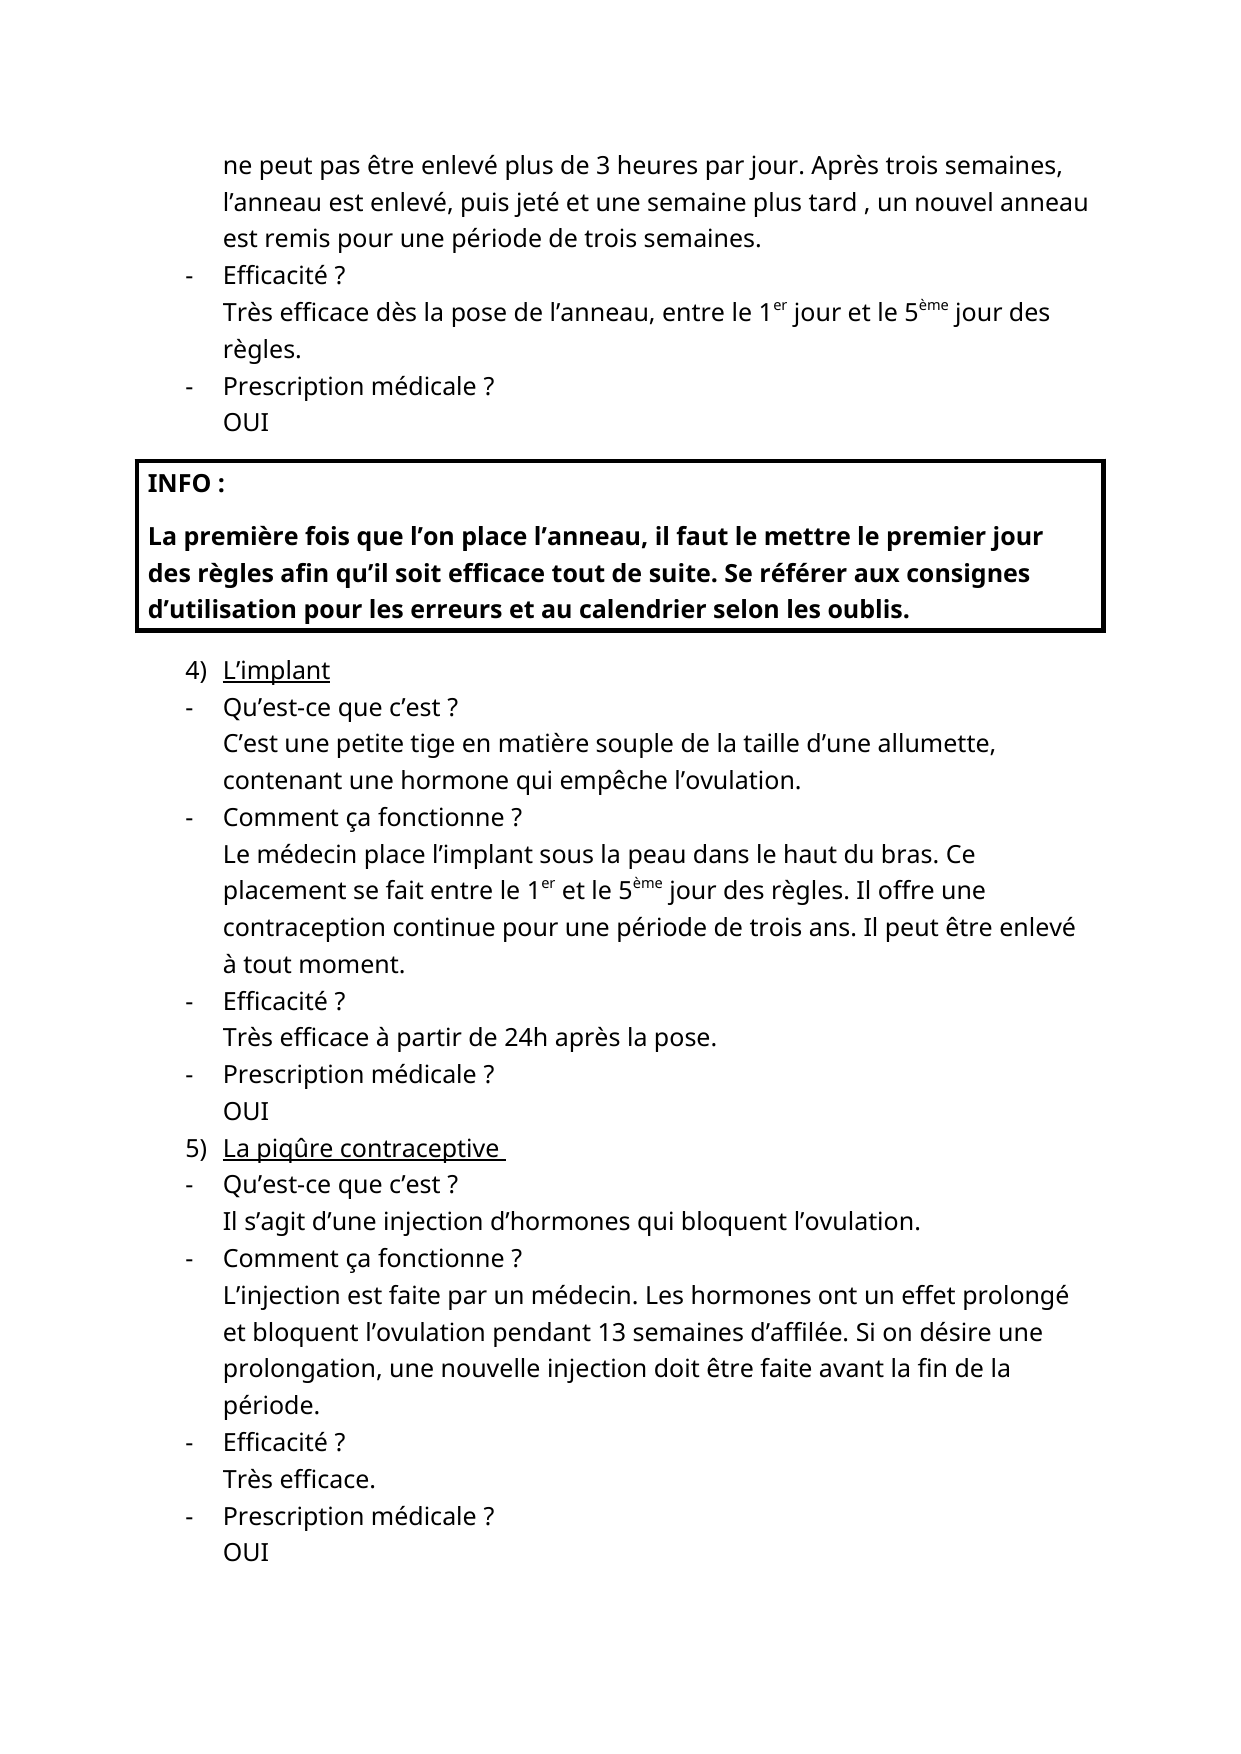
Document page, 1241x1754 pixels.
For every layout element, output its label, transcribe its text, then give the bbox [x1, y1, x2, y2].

list Efficacité ? [185, 983, 1093, 1017]
list Comment ça fonctionne ? [185, 799, 1093, 833]
list L’implant [185, 652, 1093, 686]
list Prescription médicale ? [185, 1498, 1093, 1532]
list OUI [223, 1094, 1093, 1128]
text INFO : [139, 463, 1101, 499]
list La piqûre contraceptive [185, 1130, 1093, 1164]
list OUI [223, 1535, 1093, 1569]
list Il s’agit d’une injection d’hormones qui bloquent l’ovulation. [223, 1204, 1093, 1238]
list Prescription médicale ? [185, 368, 1093, 402]
list L’injection est faite par un médecin. Les hormones ont un effet prolongé et bloquent l’ovulation pendant 13 semaines d’affilée. Si on désire une prolongation, une nouvelle injection doit être faite avant la fin de la période. [223, 1277, 1093, 1422]
list Efficacité ? [185, 258, 1093, 292]
list Comment ça fonctionne ? [185, 1241, 1093, 1275]
list Qu’est-ce que c’est ? [185, 1167, 1093, 1201]
list Très efficace dès la pose de l’anneau, entre le 1er jour et le 5ème jour des règles. [223, 295, 1093, 366]
list OUI [223, 405, 1093, 439]
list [223, 148, 1093, 255]
list Qu’est-ce que c’est ? [185, 689, 1093, 723]
list Très efficace à partir de 24h après la pose. [223, 1020, 1093, 1054]
list Très efficace. [223, 1461, 1093, 1495]
list Prescription médicale ? [185, 1057, 1093, 1091]
list C’est une petite tige en matière souple de la taille d’une allumette, contenant une hormone qui empêche l’ovulation. [223, 726, 1093, 797]
list Efficacité ? [185, 1424, 1093, 1459]
list Le médecin place l’implant sous la peau dans le haut du bras. Ce placement se fait entre le 1er et le 5ème jour des règles. Il offre une contraception continue pour une période de trois ans. Il peut être enlevé à tout moment. [223, 836, 1093, 981]
text La première fois que l’on place l’anneau, il faut le mettre le premier jour des règles afin qu’il soit efficace tout de suite. Se référer aux consignes d’utilisation pour les erreurs et au calendrier selon les oublis. [139, 512, 1101, 628]
